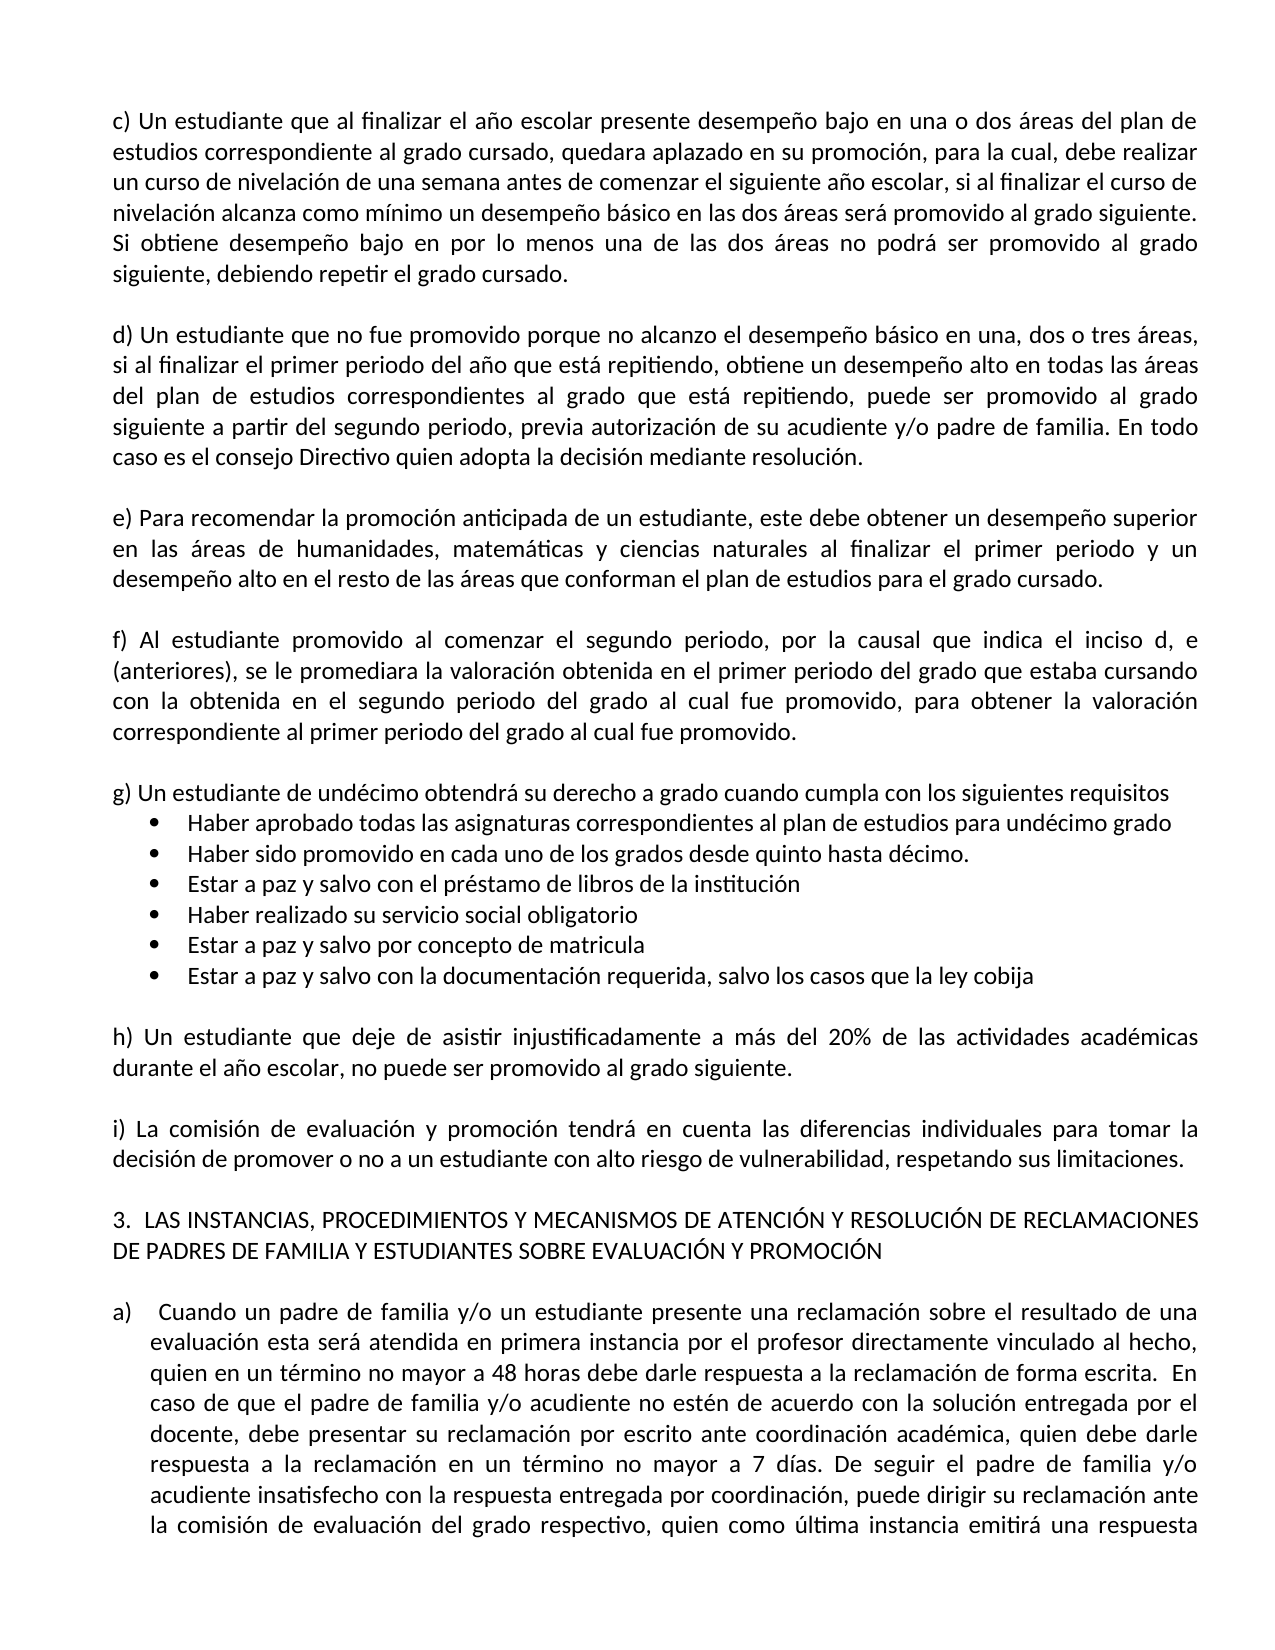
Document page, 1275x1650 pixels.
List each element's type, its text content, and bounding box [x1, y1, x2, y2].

list Estar a paz y salvo con el préstamo de libros de la institución [150, 868, 1200, 899]
list Haber sido promovido en cada uno de los grados desde quinto hasta décimo. [150, 838, 1200, 868]
text d) Un estudiante que no fue promovido porque no alcanzo el desempeño básico en una, dos o tres áreas, si al finalizar el primer periodo del año que está repitiendo, obtiene un desempeño alto en todas las áreas del plan de estudios correspondientes al grado que está repitiendo, puede ser promovido al grado siguiente a partir del segundo periodo, previa autorización de su acudiente y/o padre de familia. En todo caso es el consejo Directivo quien adopta la decisión mediante resolución. [112, 319, 1200, 472]
text c) Un estudiante que al finalizar el año escolar presente desempeño bajo en una o dos áreas del plan de estudios correspondiente al grado cursado, quedara aplazado en su promoción, para la cual, debe realizar un curso de nivelación de una semana antes de comenzar el siguiente año escolar, si al finalizar el curso de nivelación alcanza como mínimo un desempeño básico en las dos áreas será promovido al grado siguiente. Si obtiene desempeño bajo en por lo menos una de las dos áreas no podrá ser promovido al grado siguiente, debiendo repetir el grado cursado. [112, 106, 1200, 289]
text h) Un estudiante que deje de asistir injustificadamente a más del 20% de las actividades académicas durante el año escolar, no puede ser promovido al grado siguiente. [112, 1021, 1200, 1082]
list Haber realizado su servicio social obligatorio [150, 899, 1200, 929]
text e) Para recomendar la promoción anticipada de un estudiante, este debe obtener un desempeño superior en las áreas de humanidades, matemáticas y ciencias naturales al finalizar el primer periodo y un desempeño alto en el resto de las áreas que conforman el plan de estudios para el grado cursado. [112, 502, 1200, 594]
list Haber aprobado todas las asignaturas correspondientes al plan de estudios para undécimo grado [150, 807, 1200, 838]
list Estar a paz y salvo con la documentación requerida, salvo los casos que la ley cobija [150, 960, 1200, 991]
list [112, 1296, 1200, 1540]
text i) La comisión de evaluación y promoción tendrá en cuenta las diferencias individuales para tomar la decisión de promover o no a un estudiante con alto riesgo de vulnerabilidad, respetando sus limitaciones. [112, 1113, 1200, 1174]
list Estar a paz y salvo por concepto de matricula [150, 929, 1200, 960]
text 3. LAS INSTANCIAS, PROCEDIMIENTOS Y MECANISMOS DE ATENCIÓN Y RESOLUCIÓN DE RECLAMACIONES DE PADRES DE FAMILIA Y ESTUDIANTES SOBRE EVALUACIÓN Y PROMOCIÓN [112, 1204, 1200, 1265]
text g) Un estudiante de undécimo obtendrá su derecho a grado cuando cumpla con los siguientes requisitos [112, 777, 1200, 807]
text f) Al estudiante promovido al comenzar el segundo periodo, por la causal que indica el inciso d, e (anteriores), se le promediara la valoración obtenida en el primer periodo del grado que estaba cursando con la obtenida en el segundo periodo del grado al cual fue promovido, para obtener la valoración correspondiente al primer periodo del grado al cual fue promovido. [112, 624, 1200, 746]
